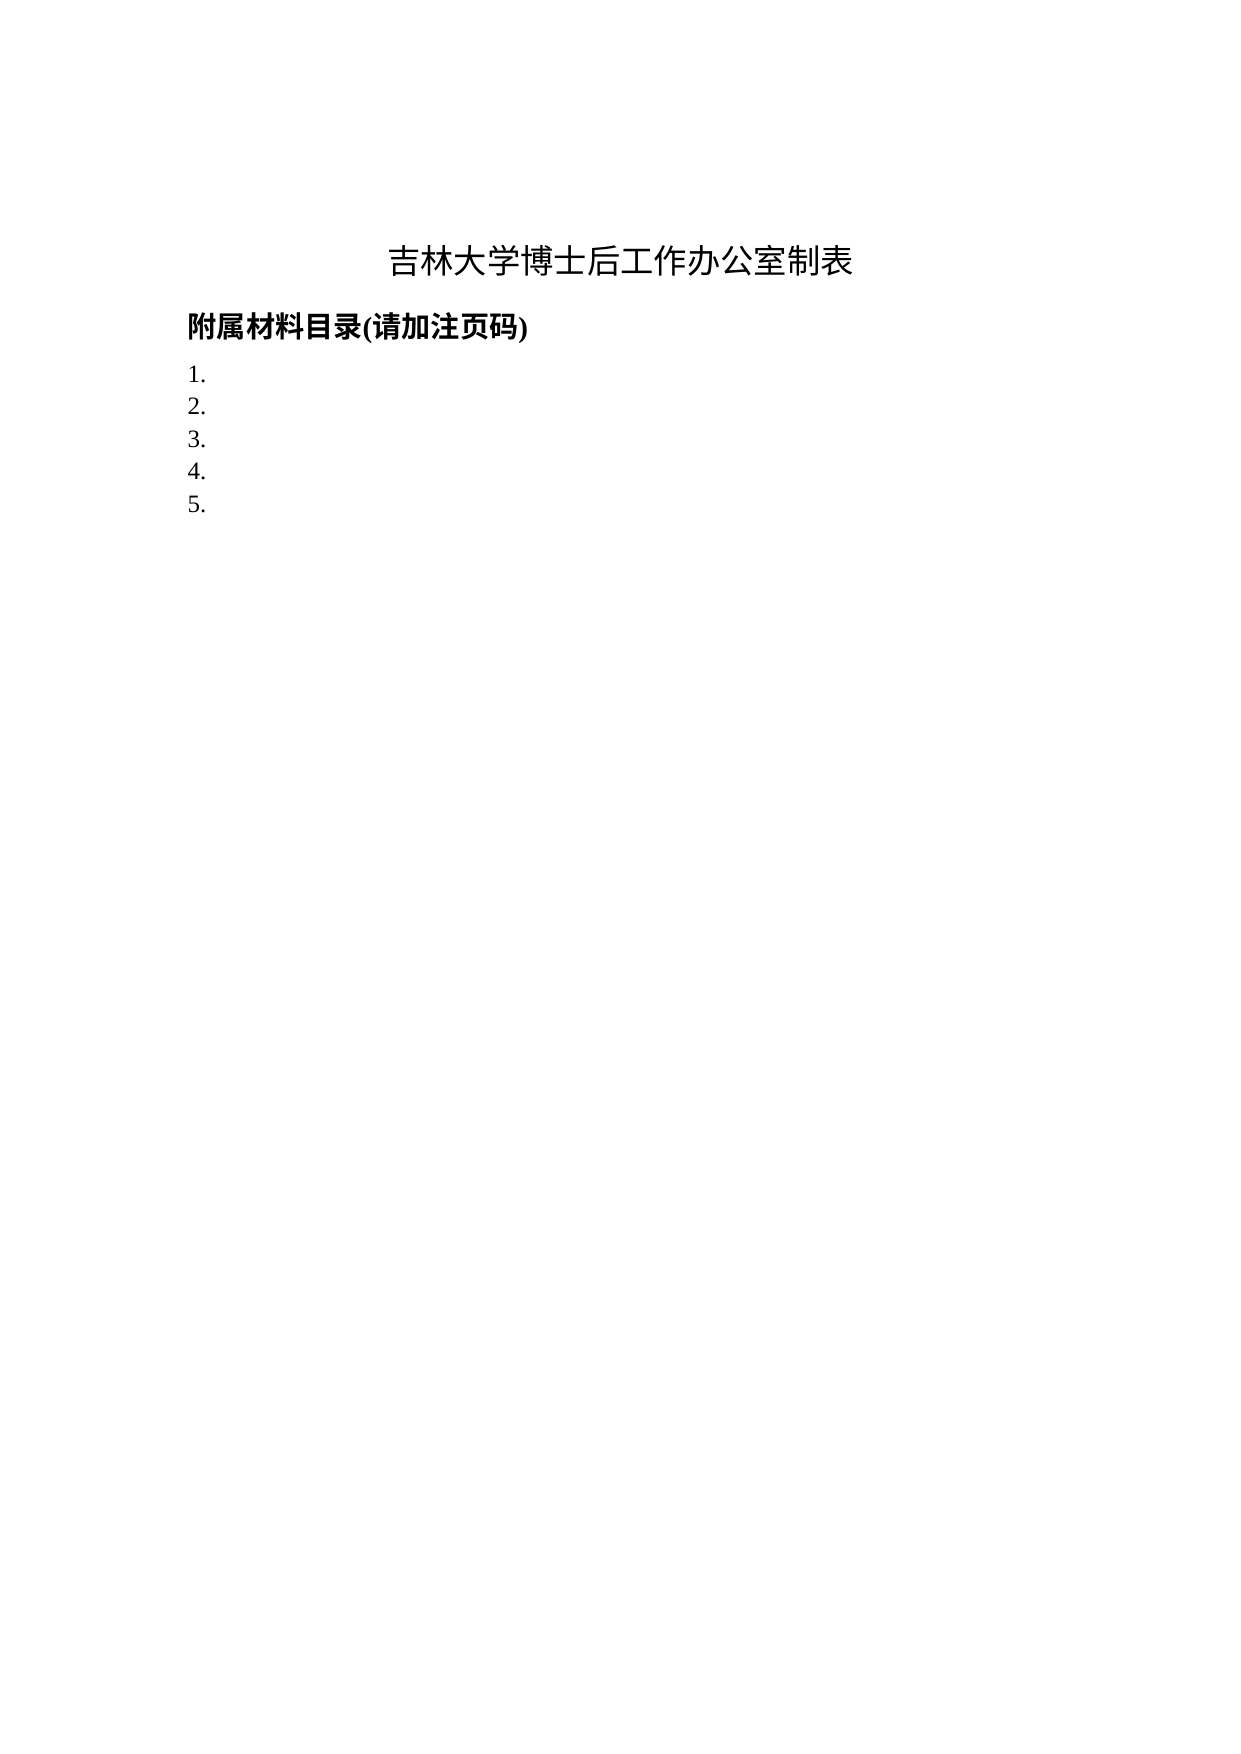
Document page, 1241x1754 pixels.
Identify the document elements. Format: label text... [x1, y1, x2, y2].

text 吉林大学博士后工作办公室制表 [187, 227, 1053, 292]
text 附属材料目录(请加注页码) [187, 292, 1053, 357]
text 2. [187, 389, 1053, 422]
text 1. [187, 357, 1053, 389]
text 5. [187, 487, 1053, 519]
text 3. [187, 422, 1053, 454]
text 4. [187, 454, 1053, 487]
